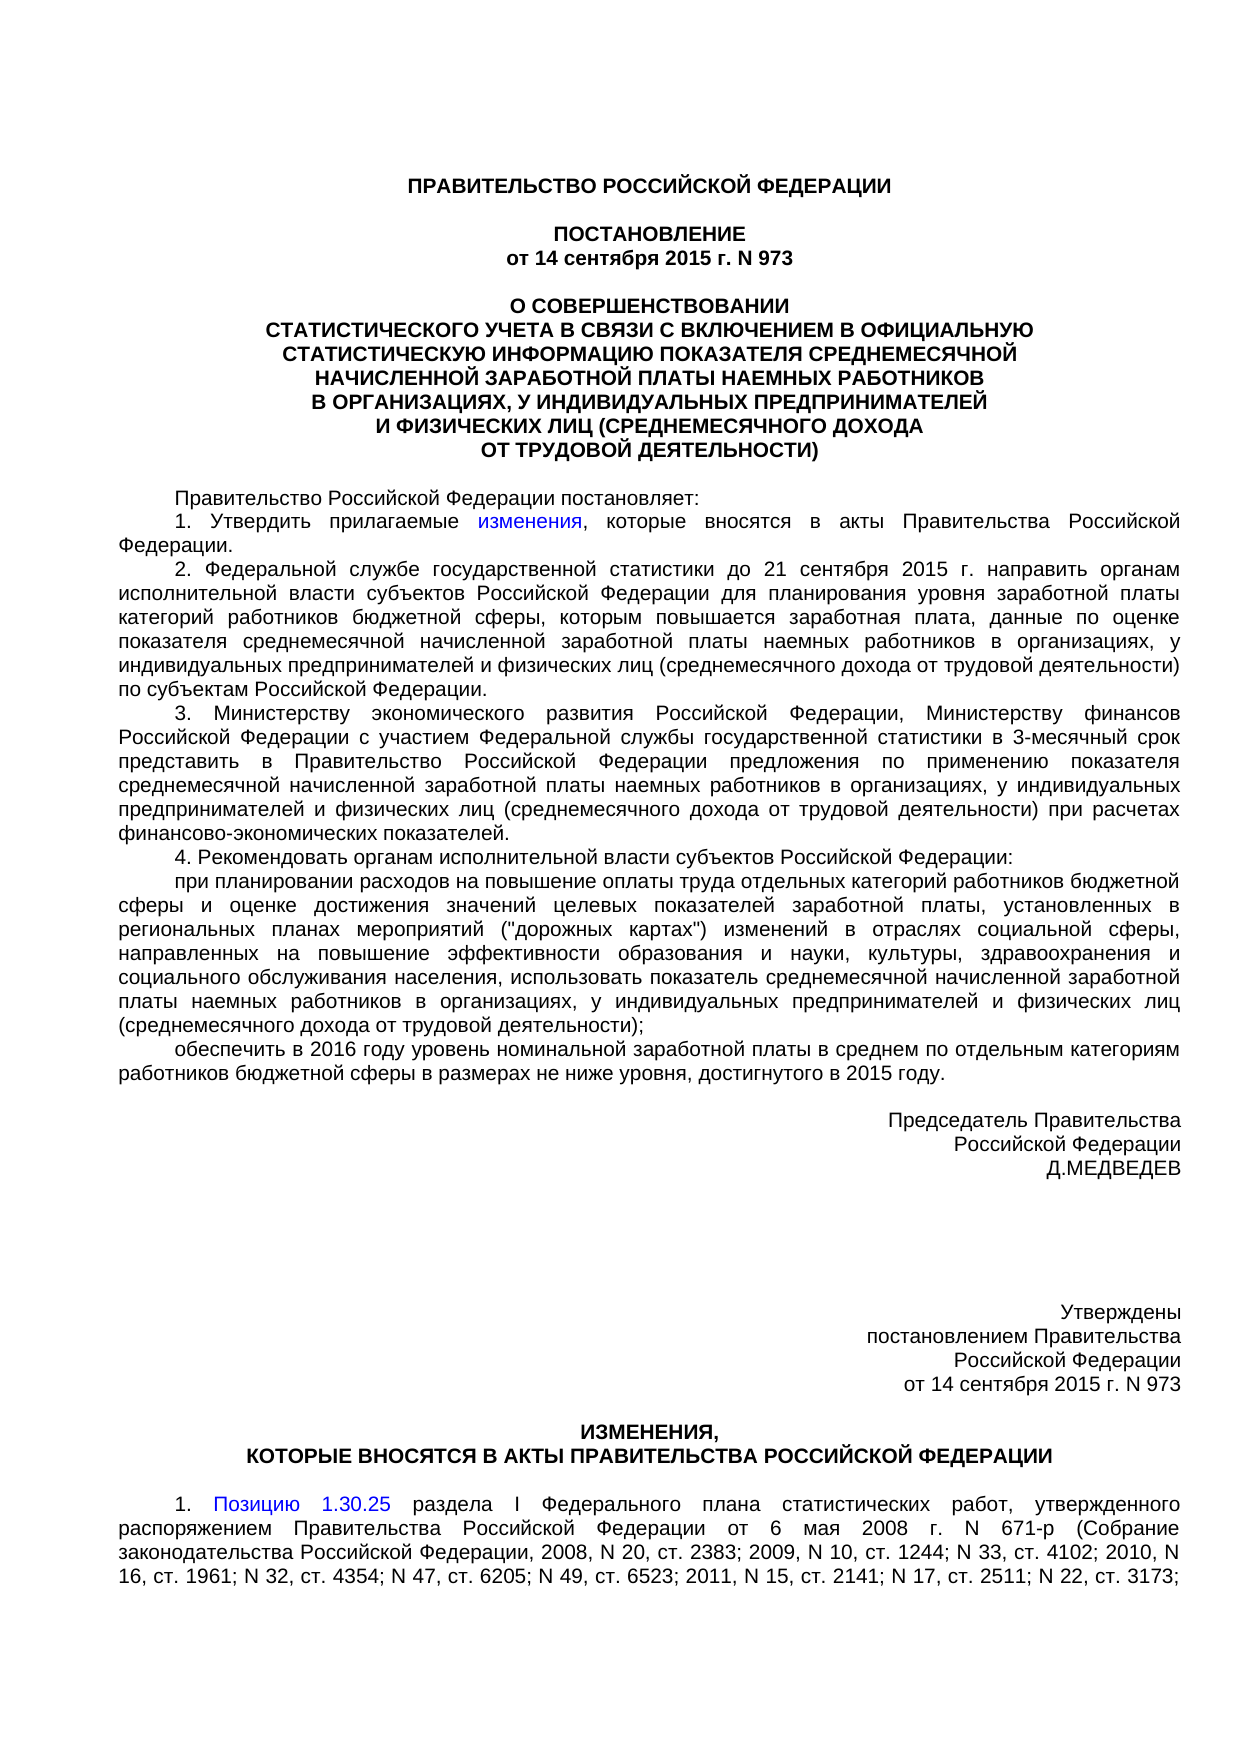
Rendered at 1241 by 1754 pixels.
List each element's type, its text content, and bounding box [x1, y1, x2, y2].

text В ОРГАНИЗАЦИЯХ, У ИНДИВИДУАЛЬНЫХ ПРЕДПРИНИМАТЕЛЕЙ [118, 389, 1181, 413]
text Д.МЕДВЕДЕВ [118, 1156, 1181, 1180]
text КОТОРЫЕ ВНОСЯТСЯ В АКТЫ ПРАВИТЕЛЬСТВА РОССИЙСКОЙ ФЕДЕРАЦИИ [118, 1444, 1181, 1468]
text СТАТИСТИЧЕСКОГО УЧЕТА В СВЯЗИ С ВКЛЮЧЕНИЕМ В ОФИЦИАЛЬНУЮ [118, 318, 1181, 342]
text при планировании расходов на повышение оплаты труда отдельных категорий работников бюджетной сферы и оценке достижения значений целевых показателей заработной платы, установленных в региональных планах мероприятий ("дорожных картах") изменений в отраслях социальной сферы, направленных на повышение эффективности образования и науки, культуры, здравоохранения и социального обслуживания населения, использовать показатель среднемесячной начисленной заработной платы наемных работников в организациях, у индивидуальных предпринимателей и физических лиц (среднемесячного дохода от трудовой деятельности); [118, 869, 1181, 1036]
text 1. Утвердить прилагаемые изменения, которые вносятся в акты Правительства Российской Федерации. [118, 509, 1181, 557]
text обеспечить в 2016 году уровень номинальной заработной платы в среднем по отдельным категориям работников бюджетной сферы в размерах не ниже уровня, достигнутого в 2015 году. [118, 1036, 1181, 1084]
text от 14 сентября 2015 г. N 973 [118, 1372, 1181, 1396]
text ОТ ТРУДОВОЙ ДЕЯТЕЛЬНОСТИ) [118, 437, 1181, 461]
text Утверждены [118, 1300, 1181, 1324]
text 2. Федеральной службе государственной статистики до 21 сентября 2015 г. направить органам исполнительной власти субъектов Российской Федерации для планирования уровня заработной платы категорий работников бюджетной сферы, которым повышается заработная плата, данные по оценке показателя среднемесячной начисленной заработной платы наемных работников в организациях, у индивидуальных предпринимателей и физических лиц (среднемесячного дохода от трудовой деятельности) по субъектам Российской Федерации. [118, 557, 1181, 701]
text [118, 1492, 1181, 1587]
text постановлением Правительства [118, 1324, 1181, 1348]
text 3. Министерству экономического развития Российской Федерации, Министерству финансов Российской Федерации с участием Федеральной службы государственной статистики в 3-месячный срок представить в Правительство Российской Федерации предложения по применению показателя среднемесячной начисленной заработной платы наемных работников в организациях, у индивидуальных предпринимателей и физических лиц (среднемесячного дохода от трудовой деятельности) при расчетах финансово-экономических показателей. [118, 701, 1181, 845]
text Правительство Российской Федерации постановляет: [118, 485, 1181, 509]
text Российской Федерации [118, 1132, 1181, 1156]
text Российской Федерации [118, 1348, 1181, 1372]
text СТАТИСТИЧЕСКУЮ ИНФОРМАЦИЮ ПОКАЗАТЕЛЯ СРЕДНЕМЕСЯЧНОЙ [118, 342, 1181, 366]
text ИЗМЕНЕНИЯ, [118, 1420, 1181, 1444]
text Председатель Правительства [118, 1108, 1181, 1132]
text от 14 сентября 2015 г. N 973 [118, 246, 1181, 270]
text И ФИЗИЧЕСКИХ ЛИЦ (СРЕДНЕМЕСЯЧНОГО ДОХОДА [118, 413, 1181, 437]
text 4. Рекомендовать органам исполнительной власти субъектов Российской Федерации: [118, 845, 1181, 869]
text ПОСТАНОВЛЕНИЕ [118, 222, 1181, 246]
text ПРАВИТЕЛЬСТВО РОССИЙСКОЙ ФЕДЕРАЦИИ [118, 174, 1181, 198]
text НАЧИСЛЕННОЙ ЗАРАБОТНОЙ ПЛАТЫ НАЕМНЫХ РАБОТНИКОВ [118, 366, 1181, 389]
text О СОВЕРШЕНСТВОВАНИИ [118, 294, 1181, 318]
